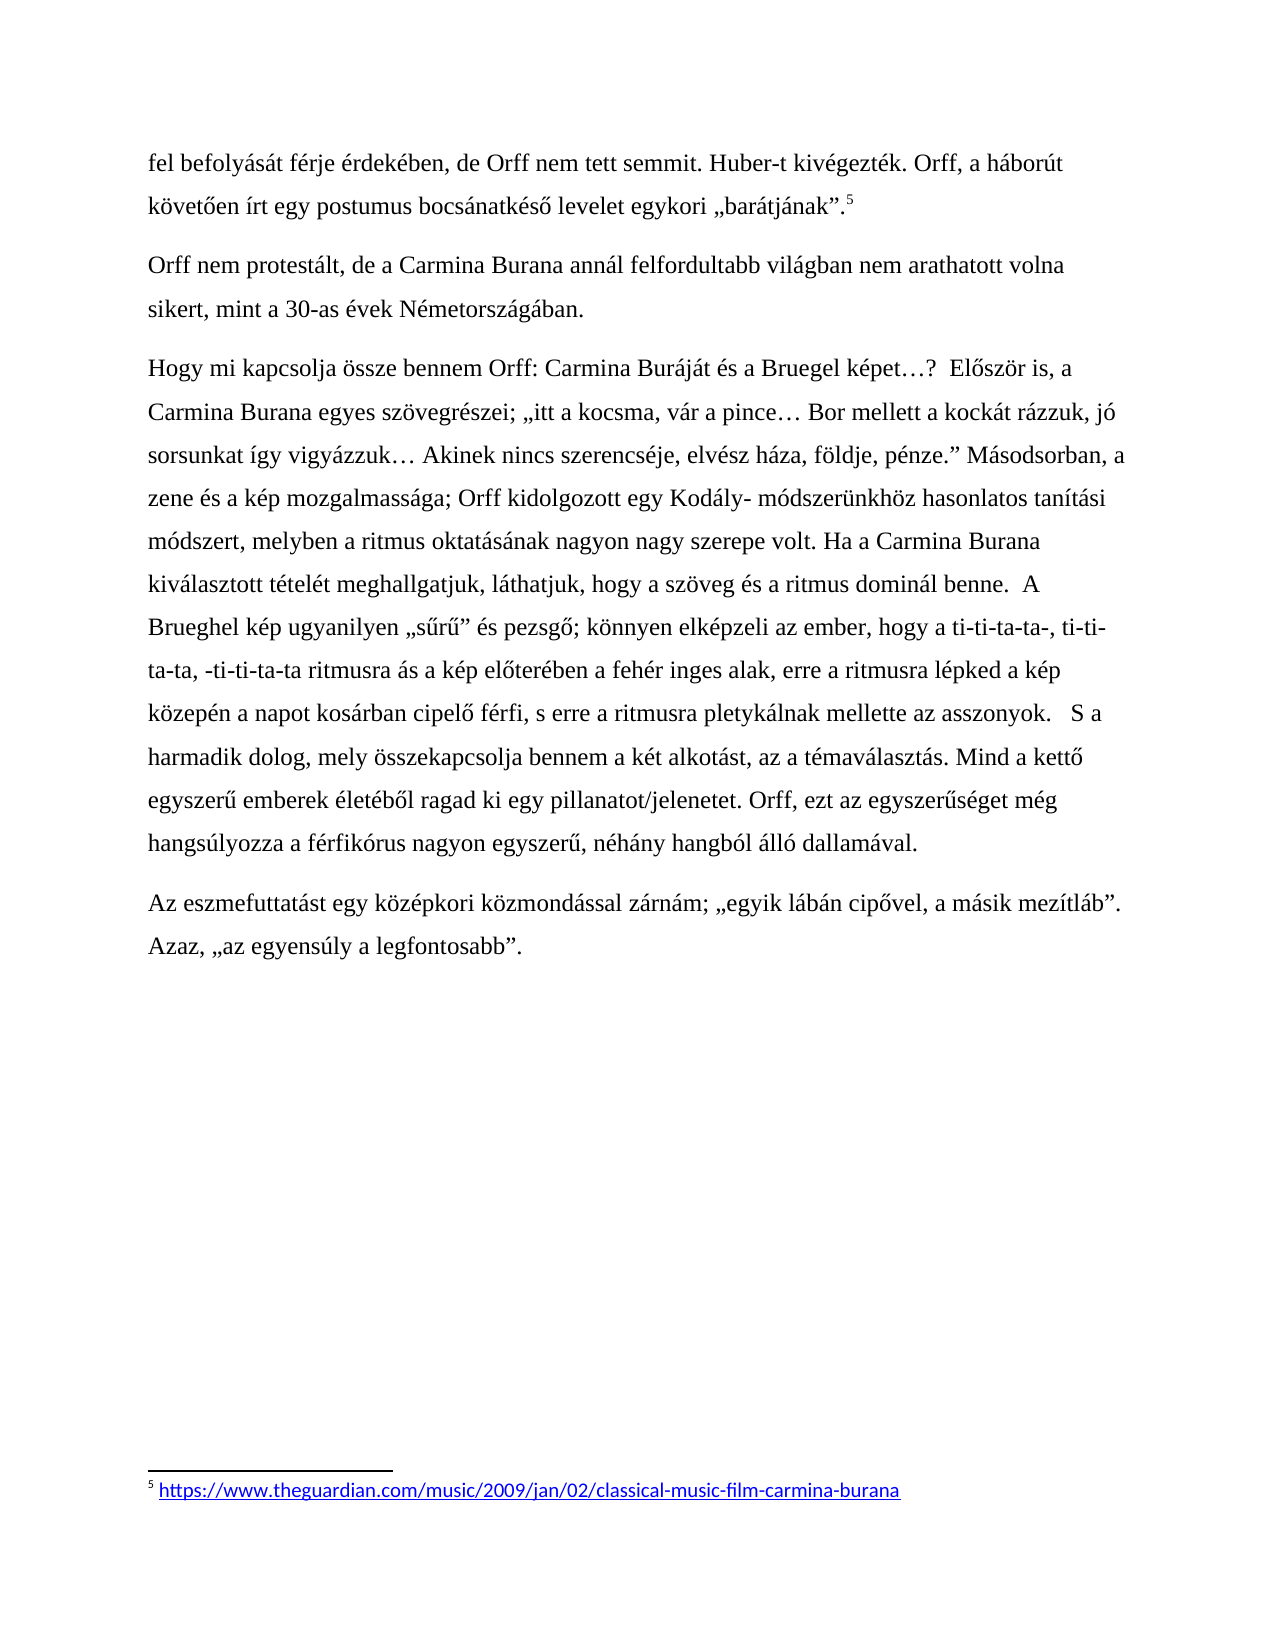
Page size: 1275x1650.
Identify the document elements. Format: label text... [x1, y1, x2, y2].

text Hogy mi kapcsolja össze bennem Orff: Carmina Buráját és a Bruegel képet…? Először is, a Carmina Burana egyes szövegrészei; „itt a kocsma, vár a pince… Bor mellett a kockát rázzuk, jó sorsunkat így vigyázzuk… Akinek nincs szerencséje, elvész háza, földje, pénze.” Másodsorban, a zene és a kép mozgalmassága; Orff kidolgozott egy Kodály- módszerünkhöz hasonlatos tanítási módszert, melyben a ritmus oktatásának nagyon nagy szerepe volt. Ha a Carmina Burana kiválasztott tételét meghallgatjuk, láthatjuk, hogy a szöveg és a ritmus dominál benne. A Brueghel kép ugyanilyen „sűrű” és pezsgő; könnyen elképzeli az ember, hogy a ti-ti-ta-ta-, ti-ti-ta-ta, -ti-ti-ta-ta ritmusra ás a kép előterében a fehér inges alak, erre a ritmusra lépked a kép közepén a napot kosárban cipelő férfi, s erre a ritmusra pletykálnak mellette az asszonyok. S a harmadik dolog, mely összekapcsolja bennem a két alkotást, az a témaválasztás. Mind a kettő egyszerű emberek életéből ragad ki egy pillanatot/jelenetet. Orff, ezt az egyszerűséget még hangsúlyozza a férfikórus nagyon egyszerű, néhány hangból álló dallamával. [148, 353, 1127, 857]
text Orff nem protestált, de a Carmina Burana annál felfordultabb világban nem arathatott volna sikert, mint a 30-as évek Németországában. [148, 251, 1127, 322]
text Az eszmefuttatást egy középkori közmondással zárnám; „egyik lábán cipővel, a másik mezítláb”. Azaz, „az egyensúly a legfontosabb”. [148, 888, 1127, 959]
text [148, 148, 1127, 219]
